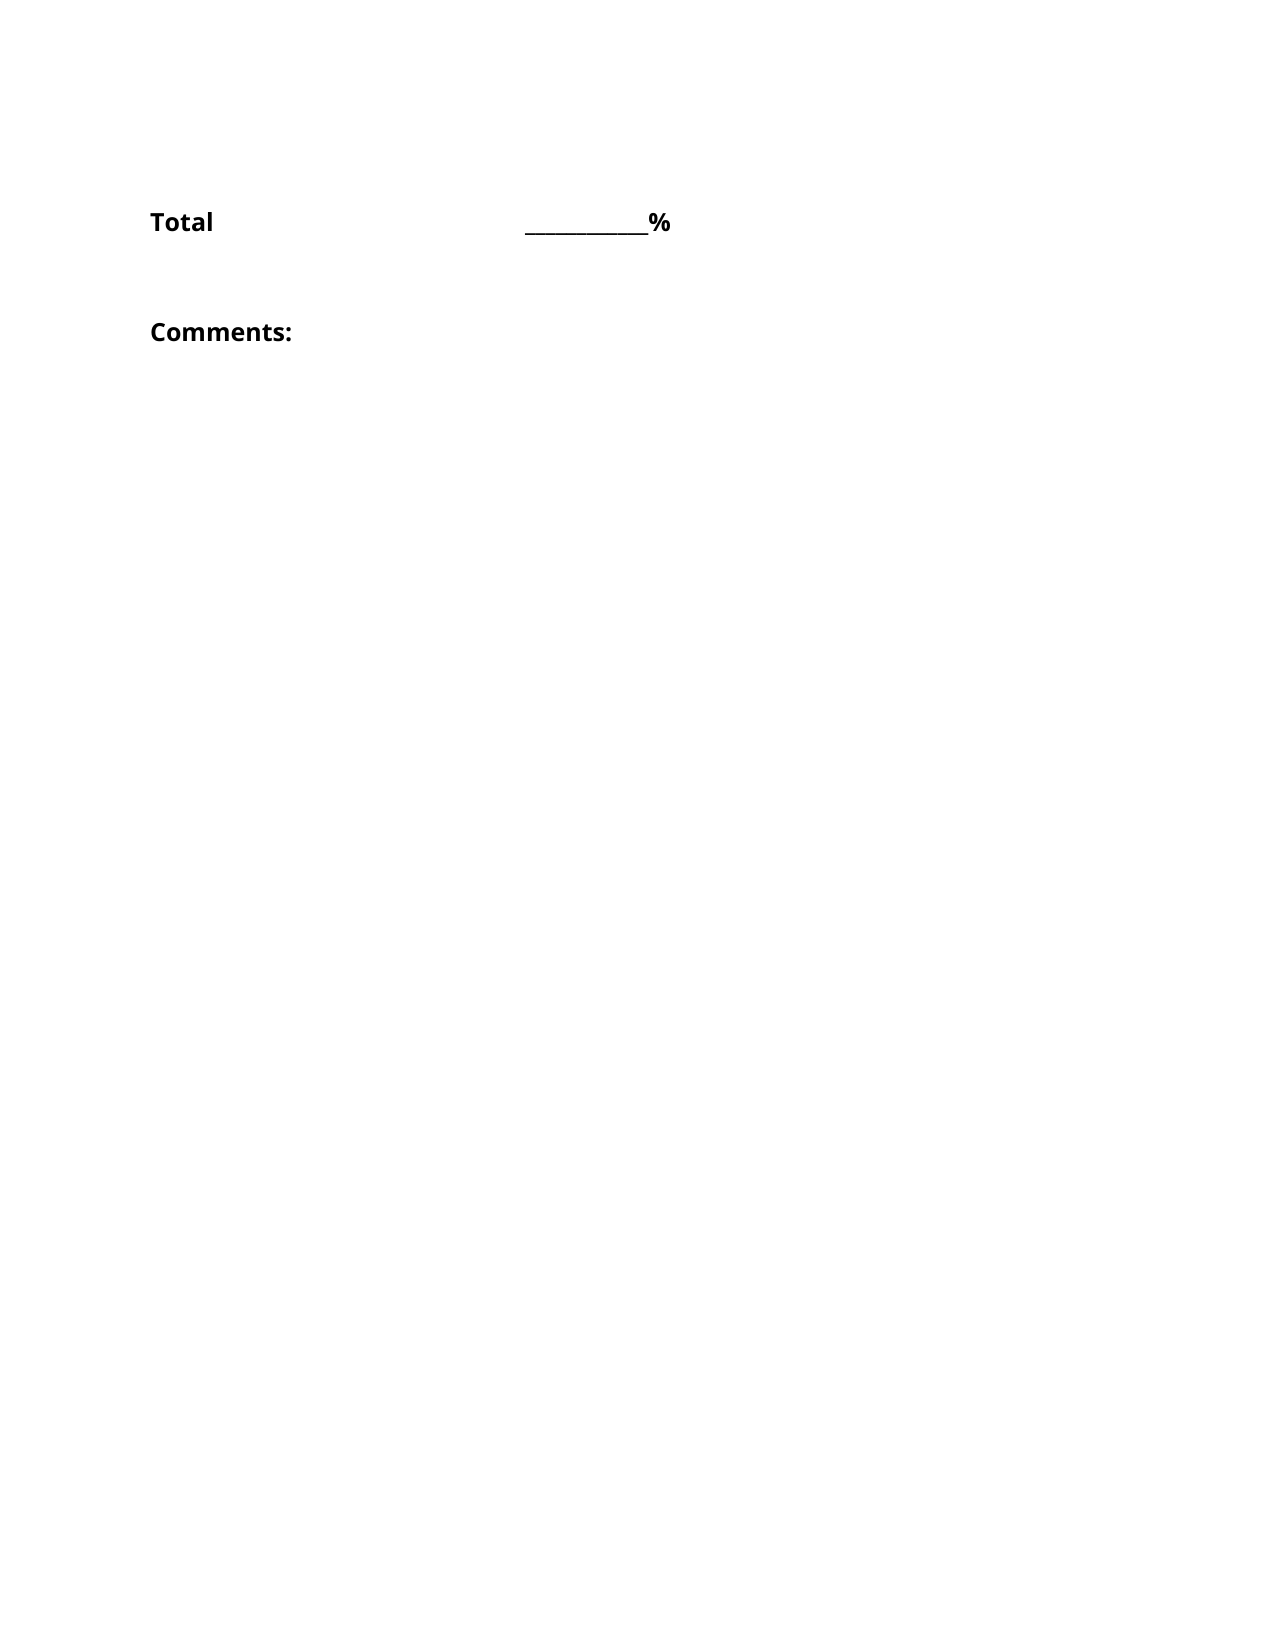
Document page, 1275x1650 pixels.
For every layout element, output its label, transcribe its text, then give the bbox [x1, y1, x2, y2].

text Comments: [150, 315, 1125, 349]
text Total ____________% [150, 205, 1125, 239]
